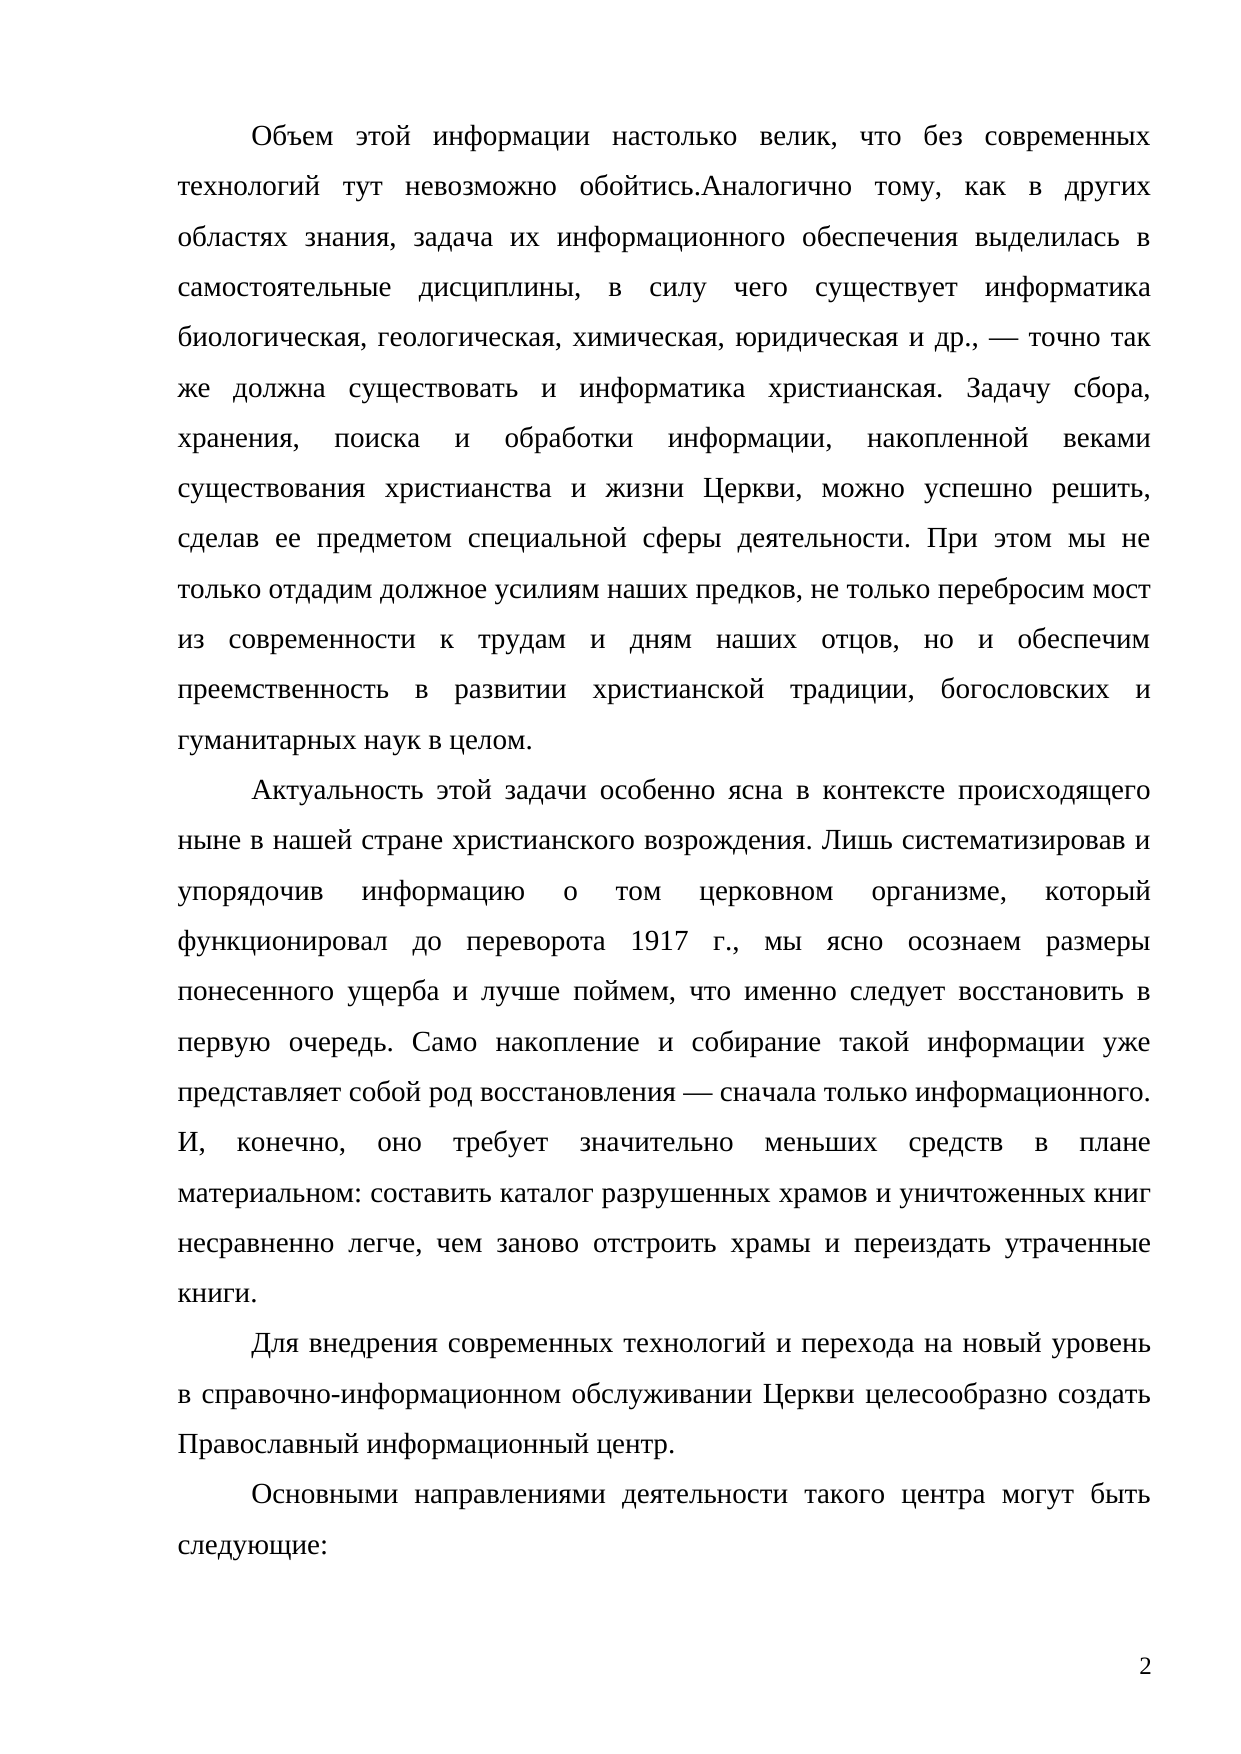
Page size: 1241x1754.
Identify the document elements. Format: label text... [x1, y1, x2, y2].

text Актуальность этой задачи особенно ясна в контексте происходящего ныне в нашей стране христианского возрождения. Лишь систематизировав и упорядочив информацию о том церковном организме, который функционировал до переворота ., мы ясно осознаем размеры понесенного ущерба и лучше поймем, что именно следует восстановить в первую очередь. Само накопление и собирание такой информации уже представляет собой род восстановления — сначала только информационного. И, конечно, оно требует значительно меньших средств в плане материальном: составить каталог разрушенных храмов и уничтоженных книг несравненно легче, чем заново отстроить храмы и переиздать утраченные книги. [177, 772, 1152, 1309]
text Для внедрения современных технологий и перехода на новый уровень в справочно-информационном обслуживании Церкви целесообразно создать Православный информационный центр. [177, 1326, 1152, 1460]
text Основными направлениями деятельности такого центра могут быть следующие: [177, 1477, 1152, 1560]
text Объем этой информации настолько велик, что без современных технологий тут невозможно обойтись.Аналогично тому, как в других областях знания, задача их информационного обеспечения выделилась в самостоятельные дисциплины, в силу чего существует информатика биологическая, геологическая, химическая, юридическая и др., — точно так же должна существовать и информатика христианская. Задачу сбора, хранения, поиска и обработки информации, накопленной веками существования христианства и жизни Церкви, можно успешно решить, сделав ее предметом специальной сферы деятельности. При этом мы не только отдадим должное усилиям наших предков, не только перебросим мост из современности к трудам и дням наших отцов, но и обеспечим преемственность в развитии христианской традиции, богословских и гуманитарных наук в целом. [177, 118, 1152, 755]
